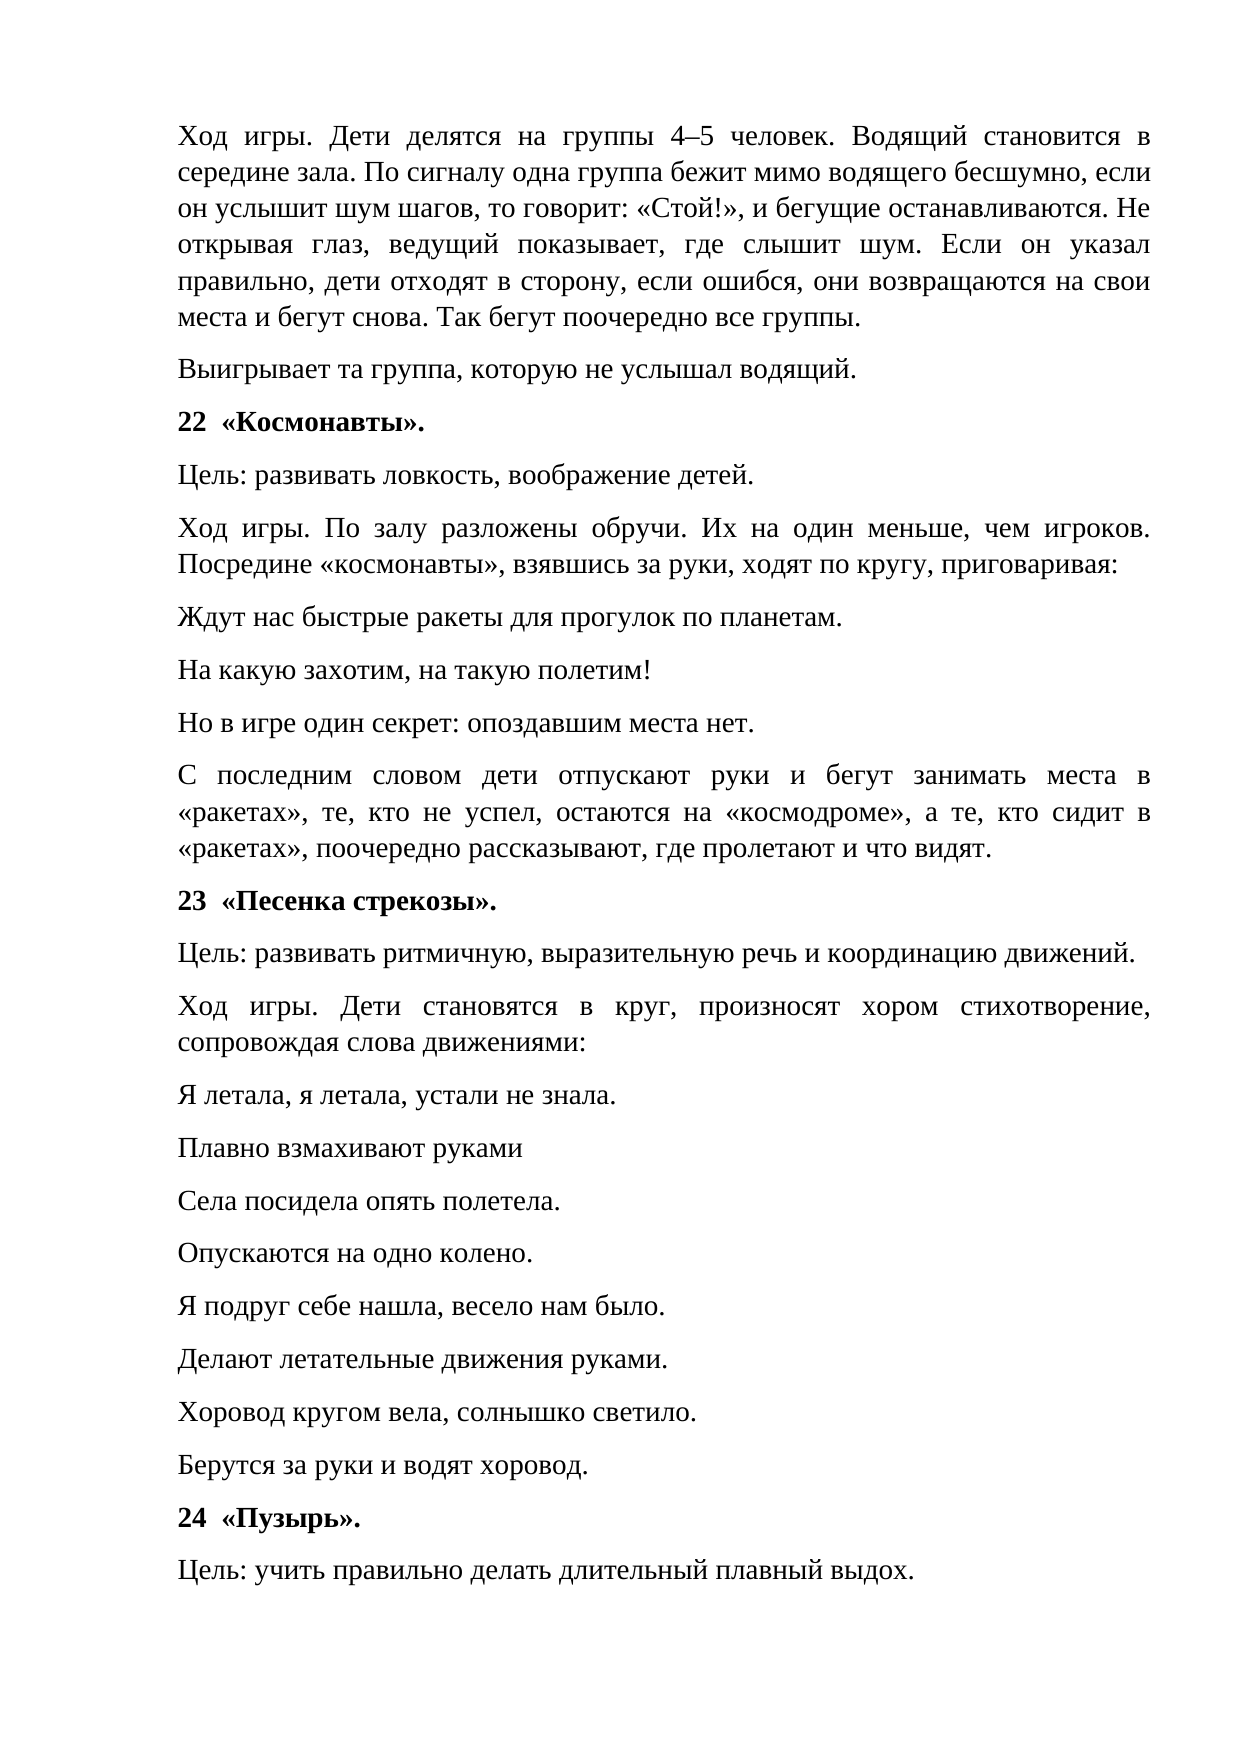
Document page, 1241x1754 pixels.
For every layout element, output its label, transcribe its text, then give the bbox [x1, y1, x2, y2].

text Делают летательные движения руками. [177, 1341, 1152, 1375]
text Опускаются на одно колено. [177, 1236, 1152, 1269]
text Цель: развивать ловкость, воображение детей. [177, 457, 1152, 491]
text Ход игры. Дети делятся на группы 4–5 человек. Водящий становится в середине зала. По сигналу одна группа бежит мимо водящего бесшумно, если он услышит шум шагов, то говорит: «Стой!», и бегущие останавливаются. Не открывая глаз, ведущий показывает, где слышит шум. Если он указал правильно, дети отходят в сторону, если ошибся, они возвращаются на свои места и бегут снова. Так бегут поочередно все группы. [177, 118, 1152, 332]
text Но в игре один секрет: опоздавшим места нет. [177, 705, 1152, 738]
text 24 «Пузырь». [177, 1500, 1152, 1533]
text Хоровод кругом вела, солнышко светило. [177, 1394, 1152, 1428]
text 22 «Космонавты». [177, 404, 1152, 438]
text Ход игры. Дети становятся в круг, произносят хором стихотворение, сопровождая слова движениями: [177, 988, 1152, 1058]
text Берутся за руки и водят хоровод. [177, 1447, 1152, 1480]
text На какую захотим, на такую полетим! [177, 652, 1152, 685]
text Я подруг себе нашла, весело нам было. [177, 1288, 1152, 1322]
text Выигрывает та группа, которую не услышал водящий. [177, 352, 1152, 385]
text Ход игры. По залу разложены обручи. Их на один меньше, чем игроков. Посредине «космонавты», взявшись за руки, ходят по кругу, приговаривая: [177, 510, 1152, 580]
text Цель: учить правильно делать длительный плавный выдох. [177, 1552, 1152, 1586]
text Плавно взмахивают руками [177, 1130, 1152, 1163]
text Ждут нас быстрые ракеты для прогулок по планетам. [177, 599, 1152, 633]
text С последним словом дети отпускают руки и бегут занимать места в «ракетах», те, кто не успел, остаются на «космодроме», а те, кто сидит в «ракетах», поочередно рассказывают, где пролетают и что видят. [177, 757, 1152, 863]
text 23 «Песенка стрекозы». [177, 883, 1152, 916]
text Я летала, я летала, устали не знала. [177, 1077, 1152, 1111]
text Цель: развивать ритмичную, выразительную речь и координацию движений. [177, 935, 1152, 969]
text Села посидела опять полетела. [177, 1183, 1152, 1216]
